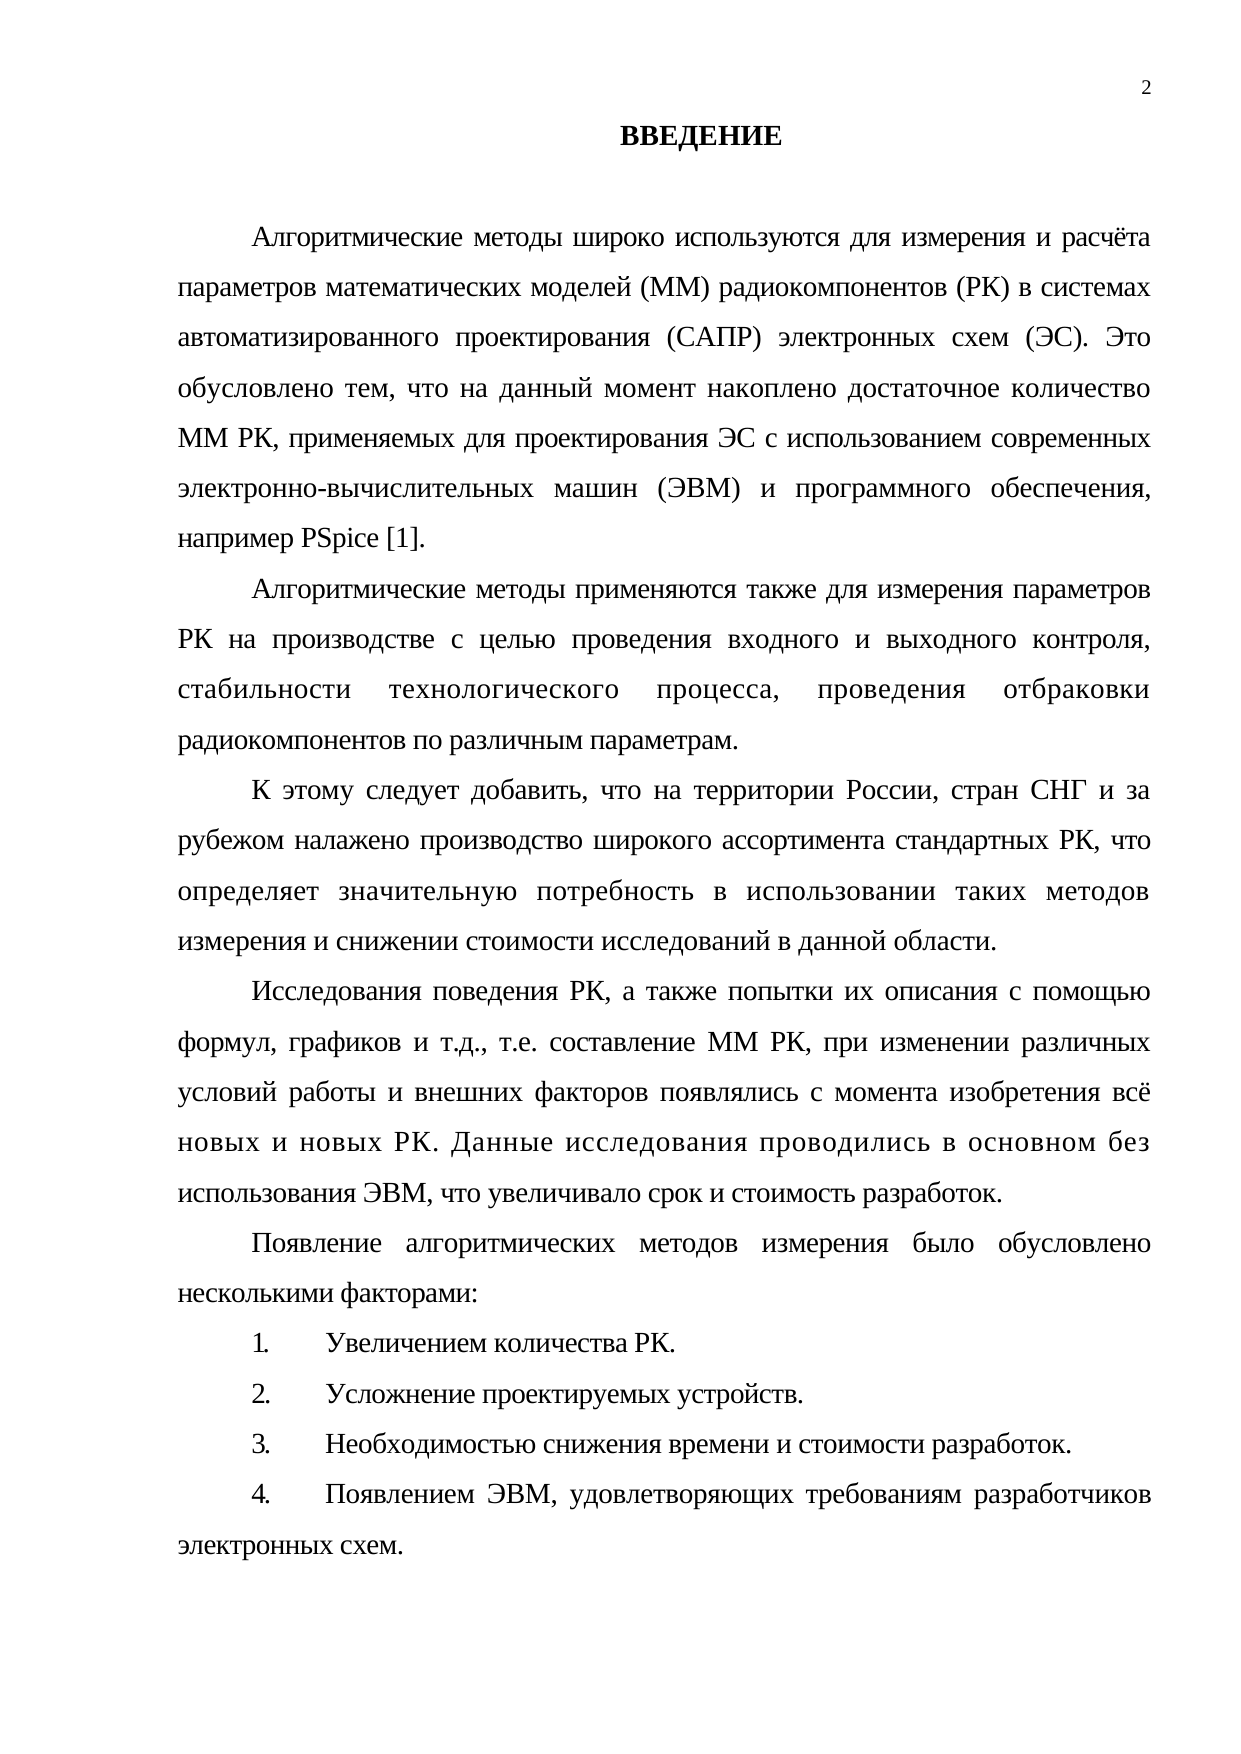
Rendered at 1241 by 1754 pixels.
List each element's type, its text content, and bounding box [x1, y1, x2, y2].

list Усложнение проектируемых устройств. [177, 1376, 1152, 1409]
text ВВЕДЕНИЕ [177, 118, 1152, 152]
list Появлением ЭВМ, удовлетворяющих требованиям разработчиков электронных схем. [177, 1477, 1152, 1560]
text Исследования поведения РК, а также попытки их описания с помощью формул, графиков и т.д., т.е. составление ММ РК, при изменении различных условий работы и внешних факторов появлялись с момента изобретения всё новых и новых РК. Данные исследования проводились в основном без использования ЭВМ, что увеличивало срок и стоимость разработок. [177, 973, 1152, 1208]
list Необходимостью снижения времени и стоимости разработок. [177, 1426, 1152, 1460]
list Увеличением количества РК. [177, 1326, 1152, 1359]
text Алгоритмические методы применяются также для измерения параметров РК на производстве с целью проведения входного и выходного контроля, стабильности технологического процесса, проведения отбраковки радиокомпонентов по различным параметрам. [177, 571, 1152, 755]
text Алгоритмические методы широко используются для измерения и расчёта параметров математических моделей (ММ) радиокомпонентов (РК) в системах автоматизированного проектирования (САПР) электронных схем (ЭС). Это обусловлено тем, что на данный момент накоплено достаточное количество ММ РК, применяемых для проектирования ЭС с использованием современных электронно-вычислительных машин (ЭВМ) и программного обеспечения, например PSpice [1]. [177, 219, 1152, 554]
text К этому следует добавить, что на территории России, стран СНГ и за рубежом налажено производство широкого ассортимента стандартных РК, что определяет значительную потребность в использовании таких методов измерения и снижении стоимости исследований в данной области. [177, 772, 1152, 957]
text Появление алгоритмических методов измерения было обусловлено несколькими факторами: [177, 1225, 1152, 1309]
